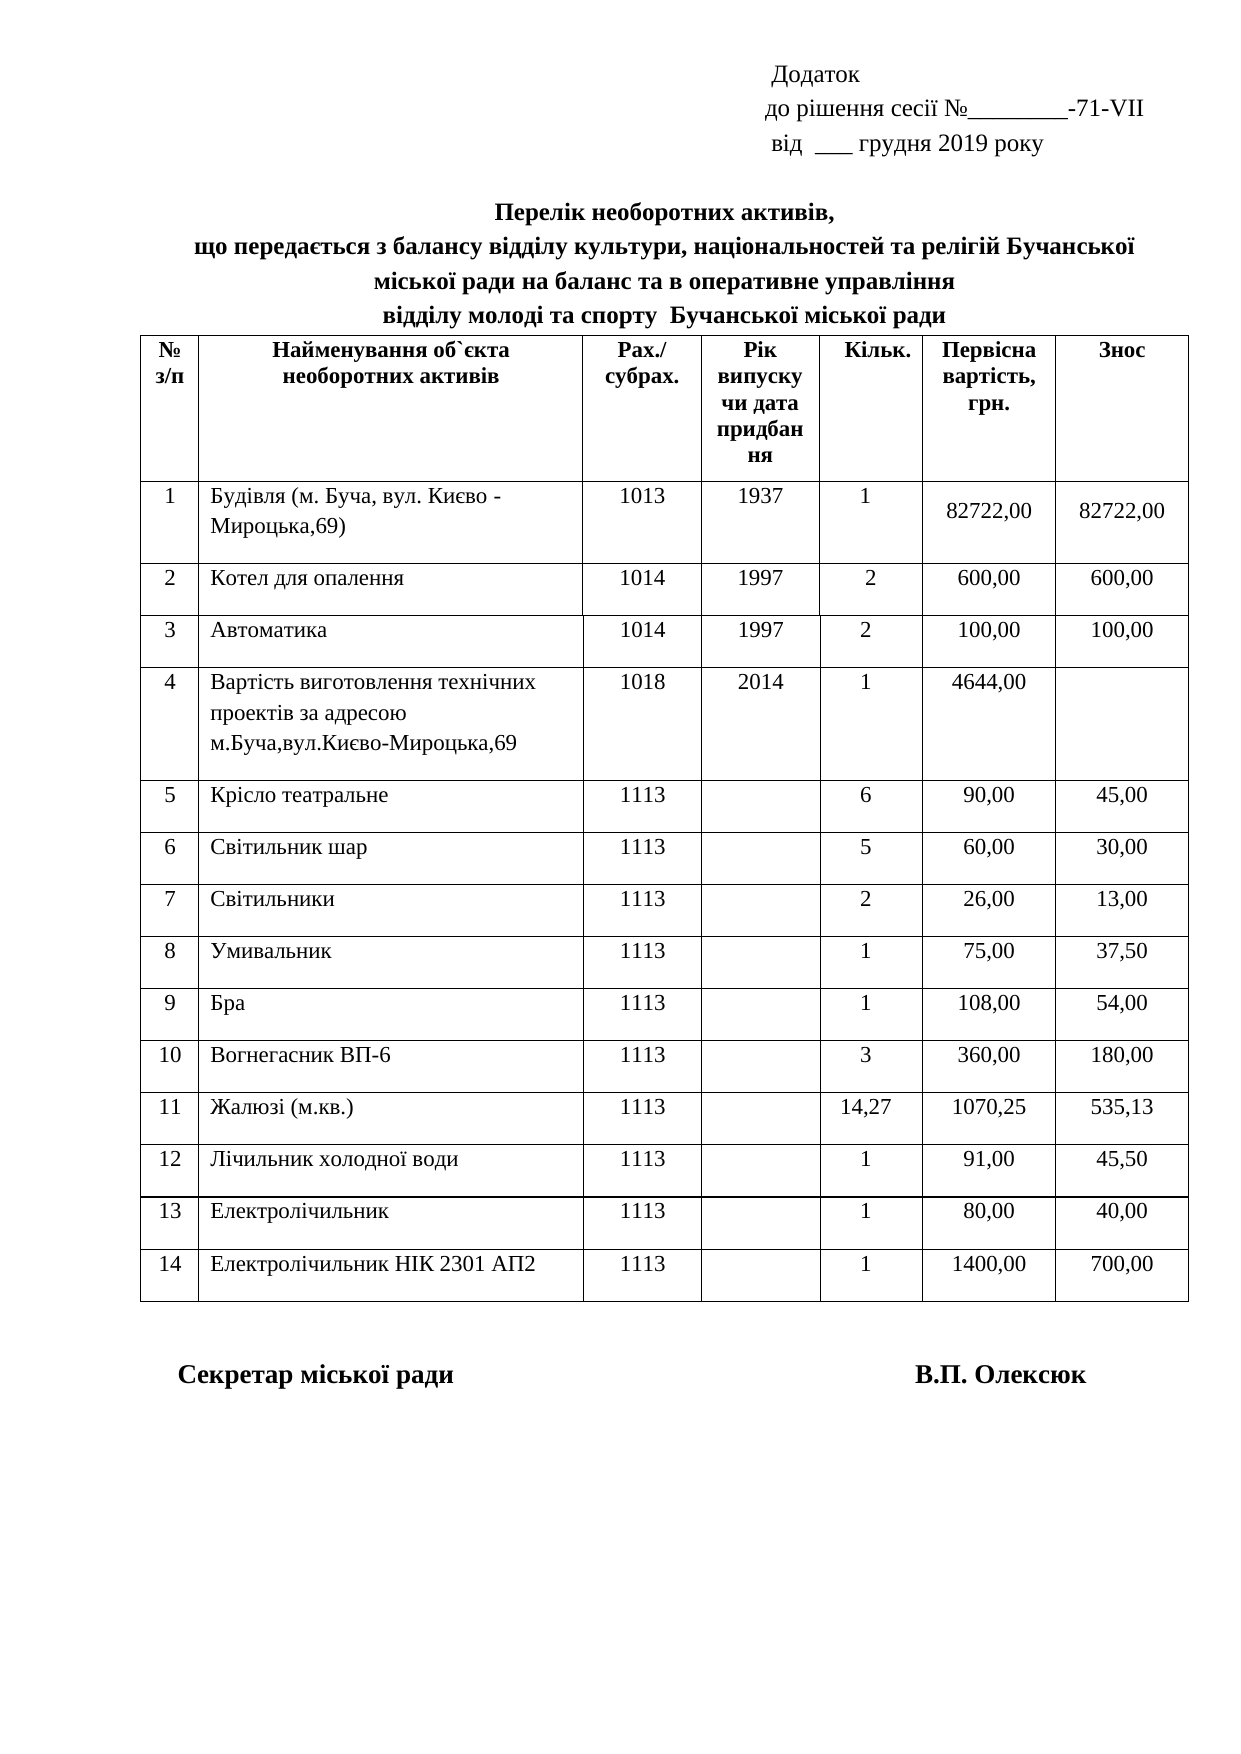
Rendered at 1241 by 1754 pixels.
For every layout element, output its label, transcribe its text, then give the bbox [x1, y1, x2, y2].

table_cell 80,00 [923, 1198, 1055, 1248]
table_cell 1113 [584, 1041, 701, 1092]
table_header Найменування об`єкта необоротних активів [199, 336, 582, 481]
table_cell Світильник шар [199, 833, 583, 884]
table_cell 1013 [583, 482, 701, 563]
table_cell 1113 [584, 1198, 701, 1248]
table_cell 1070,25 [923, 1093, 1055, 1144]
table_cell 600,00 [1056, 564, 1188, 615]
table_cell 1113 [584, 1145, 701, 1196]
table_cell 4644,00 [923, 668, 1055, 780]
table_cell [702, 1041, 820, 1092]
table_cell 5 [821, 833, 922, 884]
table_cell 1113 [584, 1250, 701, 1301]
table_cell Автоматика [199, 616, 583, 667]
text Секретар міської ради В.П. Олексюк [177, 1358, 1152, 1389]
table_cell 30,00 [1056, 833, 1188, 884]
table_cell 82722,00 [923, 482, 1055, 563]
table_cell 37,50 [1056, 937, 1188, 988]
table_cell 1113 [584, 781, 701, 832]
table_cell [702, 833, 820, 884]
table_cell 45,50 [1056, 1145, 1188, 1196]
table_header № з/п [141, 336, 198, 481]
table_cell [702, 1250, 820, 1301]
table_cell 90,00 [923, 781, 1055, 832]
table_cell 1113 [584, 885, 701, 936]
table_cell 2014 [702, 668, 820, 780]
table_cell 1018 [584, 668, 701, 780]
table_cell 1113 [584, 1093, 701, 1144]
table_cell 1 [821, 668, 922, 780]
table_cell 10 [141, 1041, 198, 1092]
table_cell 1113 [584, 989, 701, 1040]
table_cell Електролічильник НІК 2301 АП2 [199, 1250, 583, 1301]
table_cell 13,00 [1056, 885, 1188, 936]
table_cell 12 [141, 1145, 198, 1196]
table_cell 2 [820, 564, 922, 615]
text Додаток [177, 59, 1152, 88]
text відділу молоді та спорту Бучанської міської ради [177, 300, 1152, 329]
table_cell 26,00 [923, 885, 1055, 936]
table_cell [702, 937, 820, 988]
table_cell 1 [821, 1250, 922, 1301]
text що передається з балансу відділу культури, національностей та релігій Бучанської міської ради на баланс та в оперативне управління [177, 231, 1152, 295]
table_header Кільк. [820, 336, 922, 481]
table_cell 2 [821, 885, 922, 936]
table_cell 45,00 [1056, 781, 1188, 832]
table_cell 1400,00 [923, 1250, 1055, 1301]
table_cell [702, 1145, 820, 1196]
table_cell 1 [821, 1145, 922, 1196]
table_cell 13 [141, 1198, 198, 1248]
table_cell 108,00 [923, 989, 1055, 1040]
table_cell 360,00 [923, 1041, 1055, 1092]
table_cell 9 [141, 989, 198, 1040]
table_cell Будівля (м. Буча, вул. Києво -Мироцька,69) [199, 482, 582, 563]
table_cell [702, 781, 820, 832]
table_cell 8 [141, 937, 198, 988]
table_cell 1 [821, 1198, 922, 1248]
table_cell 535,13 [1056, 1093, 1188, 1144]
table_cell [702, 1093, 820, 1144]
table_cell Вартість виготовлення технічних проектів за адресою м.Буча,вул.Києво-Мироцька,69 [199, 668, 583, 780]
table_cell 6 [141, 833, 198, 884]
table_cell 14 [141, 1250, 198, 1301]
text Перелік необоротних активів, [177, 197, 1152, 226]
table_cell Жалюзі (м.кв.) [199, 1093, 583, 1144]
table_cell 91,00 [923, 1145, 1055, 1196]
table_cell 11 [141, 1093, 198, 1144]
table_cell 1997 [702, 616, 820, 667]
table_cell Електролічильник [199, 1198, 583, 1248]
table_cell Крісло театральне [199, 781, 583, 832]
table_cell 4 [141, 668, 198, 780]
table_header Знос [1056, 336, 1188, 481]
table_cell [1056, 668, 1188, 780]
table_cell [702, 885, 820, 936]
table_cell 1014 [583, 564, 701, 615]
table_cell 54,00 [1056, 989, 1188, 1040]
table_cell [702, 1198, 820, 1248]
table_cell 1014 [584, 616, 701, 667]
table_cell Світильники [199, 885, 583, 936]
table_cell 75,00 [923, 937, 1055, 988]
table_cell 180,00 [1056, 1041, 1188, 1092]
table_cell 40,00 [1056, 1198, 1188, 1248]
table_cell 2 [141, 564, 198, 615]
table_cell Вогнегасник ВП-6 [199, 1041, 583, 1092]
table_cell [702, 989, 820, 1040]
table_cell Котел для опалення [199, 564, 582, 615]
table_cell 6 [821, 781, 922, 832]
table_cell 3 [821, 1041, 922, 1092]
table_cell 1 [141, 482, 198, 563]
table_cell Бра [199, 989, 583, 1040]
table_cell 1937 [702, 482, 819, 563]
table_cell 60,00 [923, 833, 1055, 884]
table_cell 1113 [584, 833, 701, 884]
table_cell 100,00 [1056, 616, 1188, 667]
table_cell 7 [141, 885, 198, 936]
table_cell 1 [821, 937, 922, 988]
table_cell 600,00 [923, 564, 1055, 615]
table_cell 5 [141, 781, 198, 832]
table_header Первісна вартість, грн. [923, 336, 1055, 481]
table_cell Лічильник холодної води [199, 1145, 583, 1196]
table_cell 1997 [702, 564, 819, 615]
table_cell 1113 [584, 937, 701, 988]
table_header Рах./ субрах. [583, 336, 701, 481]
table_cell 82722,00 [1056, 482, 1188, 563]
table_header Рік випуску чи дата придбання [702, 336, 819, 481]
table_cell 100,00 [923, 616, 1055, 667]
table_cell 1 [821, 989, 922, 1040]
table_cell 2 [821, 616, 922, 667]
table_cell 1 [820, 482, 922, 563]
table_cell Умивальник [199, 937, 583, 988]
table_cell 3 [141, 616, 198, 667]
text до рішення сесії №________-71-VII [177, 93, 1152, 122]
table_cell 700,00 [1056, 1250, 1188, 1301]
table_cell 14,27 [821, 1093, 922, 1144]
text від ___ грудня 2019 року [177, 128, 1152, 157]
